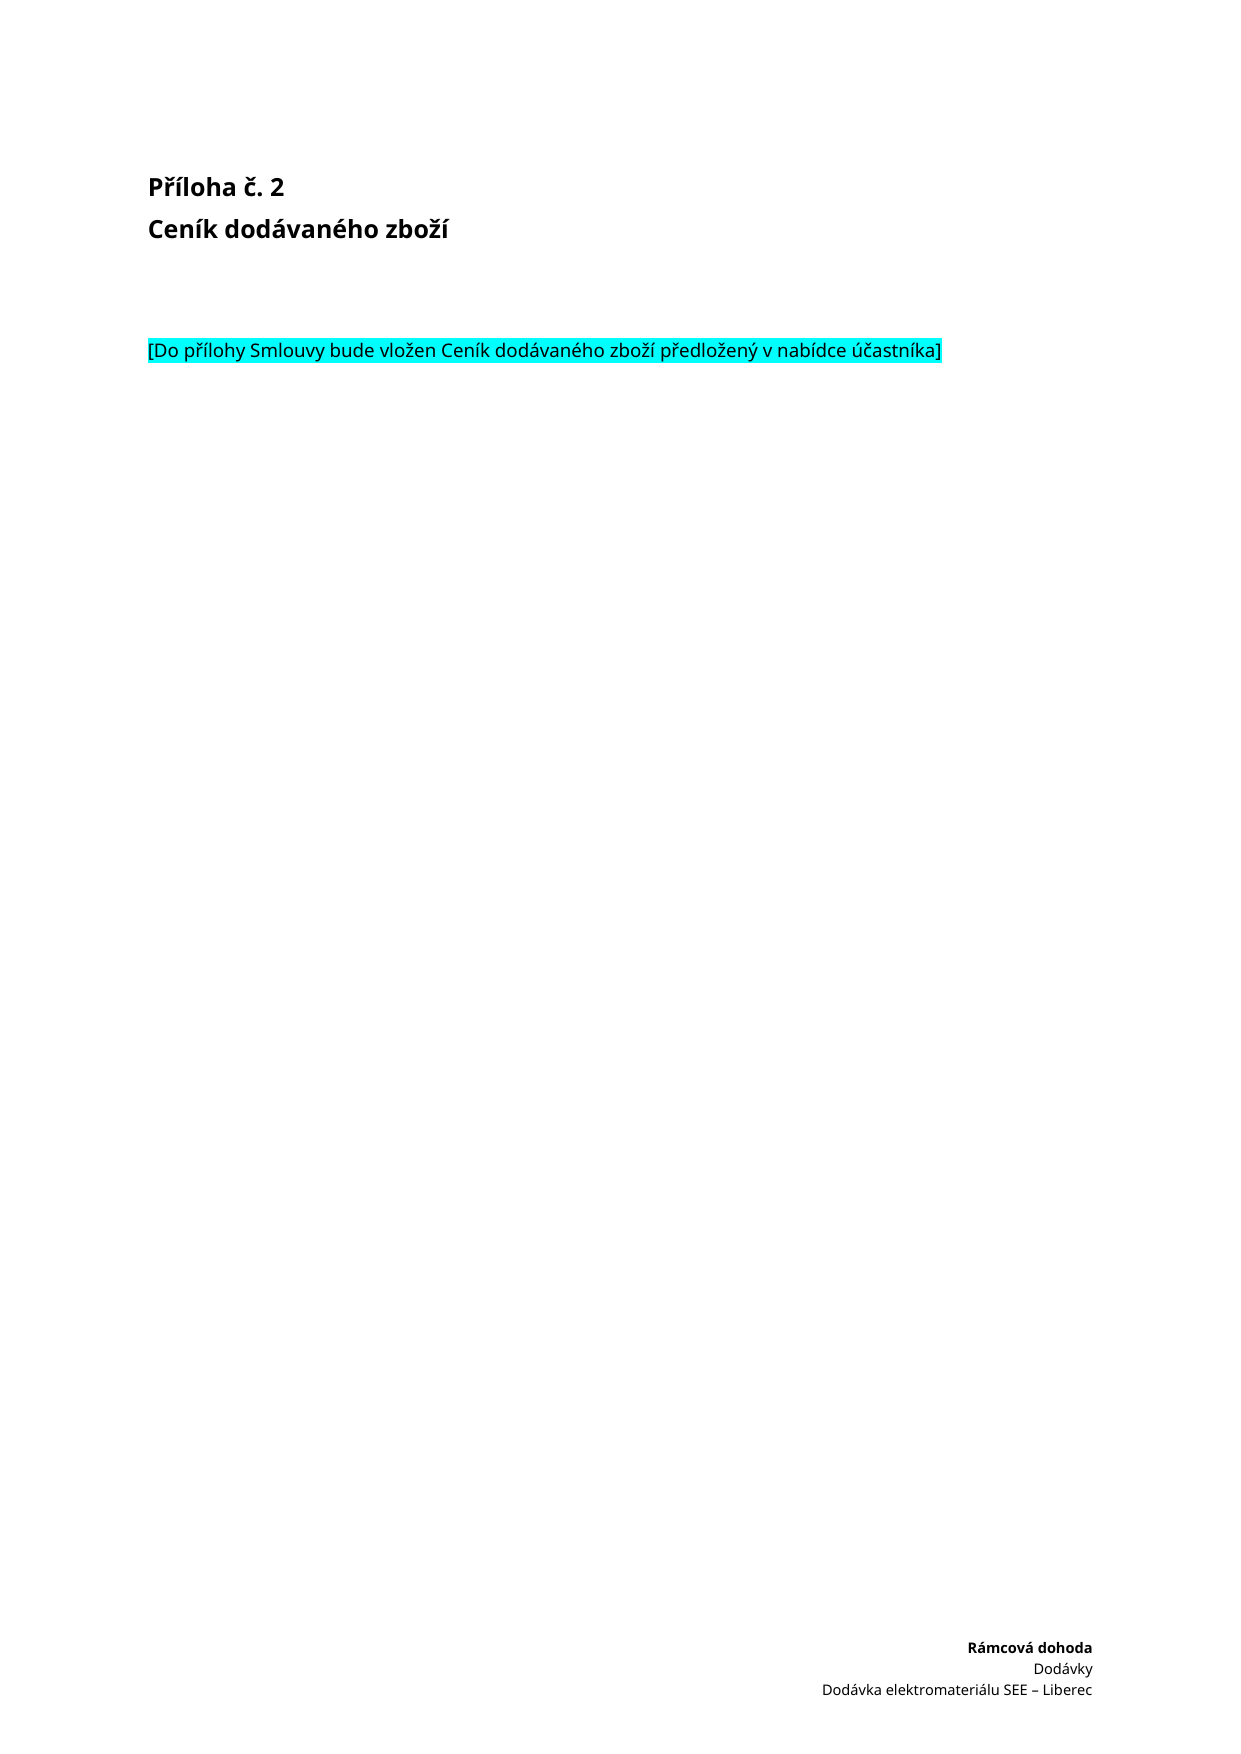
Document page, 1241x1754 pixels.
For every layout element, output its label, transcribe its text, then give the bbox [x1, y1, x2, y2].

text Ceník dodávaného zboží [148, 215, 1093, 244]
text [Do přílohy Smlouvy bude vložen Ceník dodávaného zboží předložený v nabídce účastníka] [148, 337, 1093, 363]
text Příloha č. 2 [148, 173, 1093, 202]
